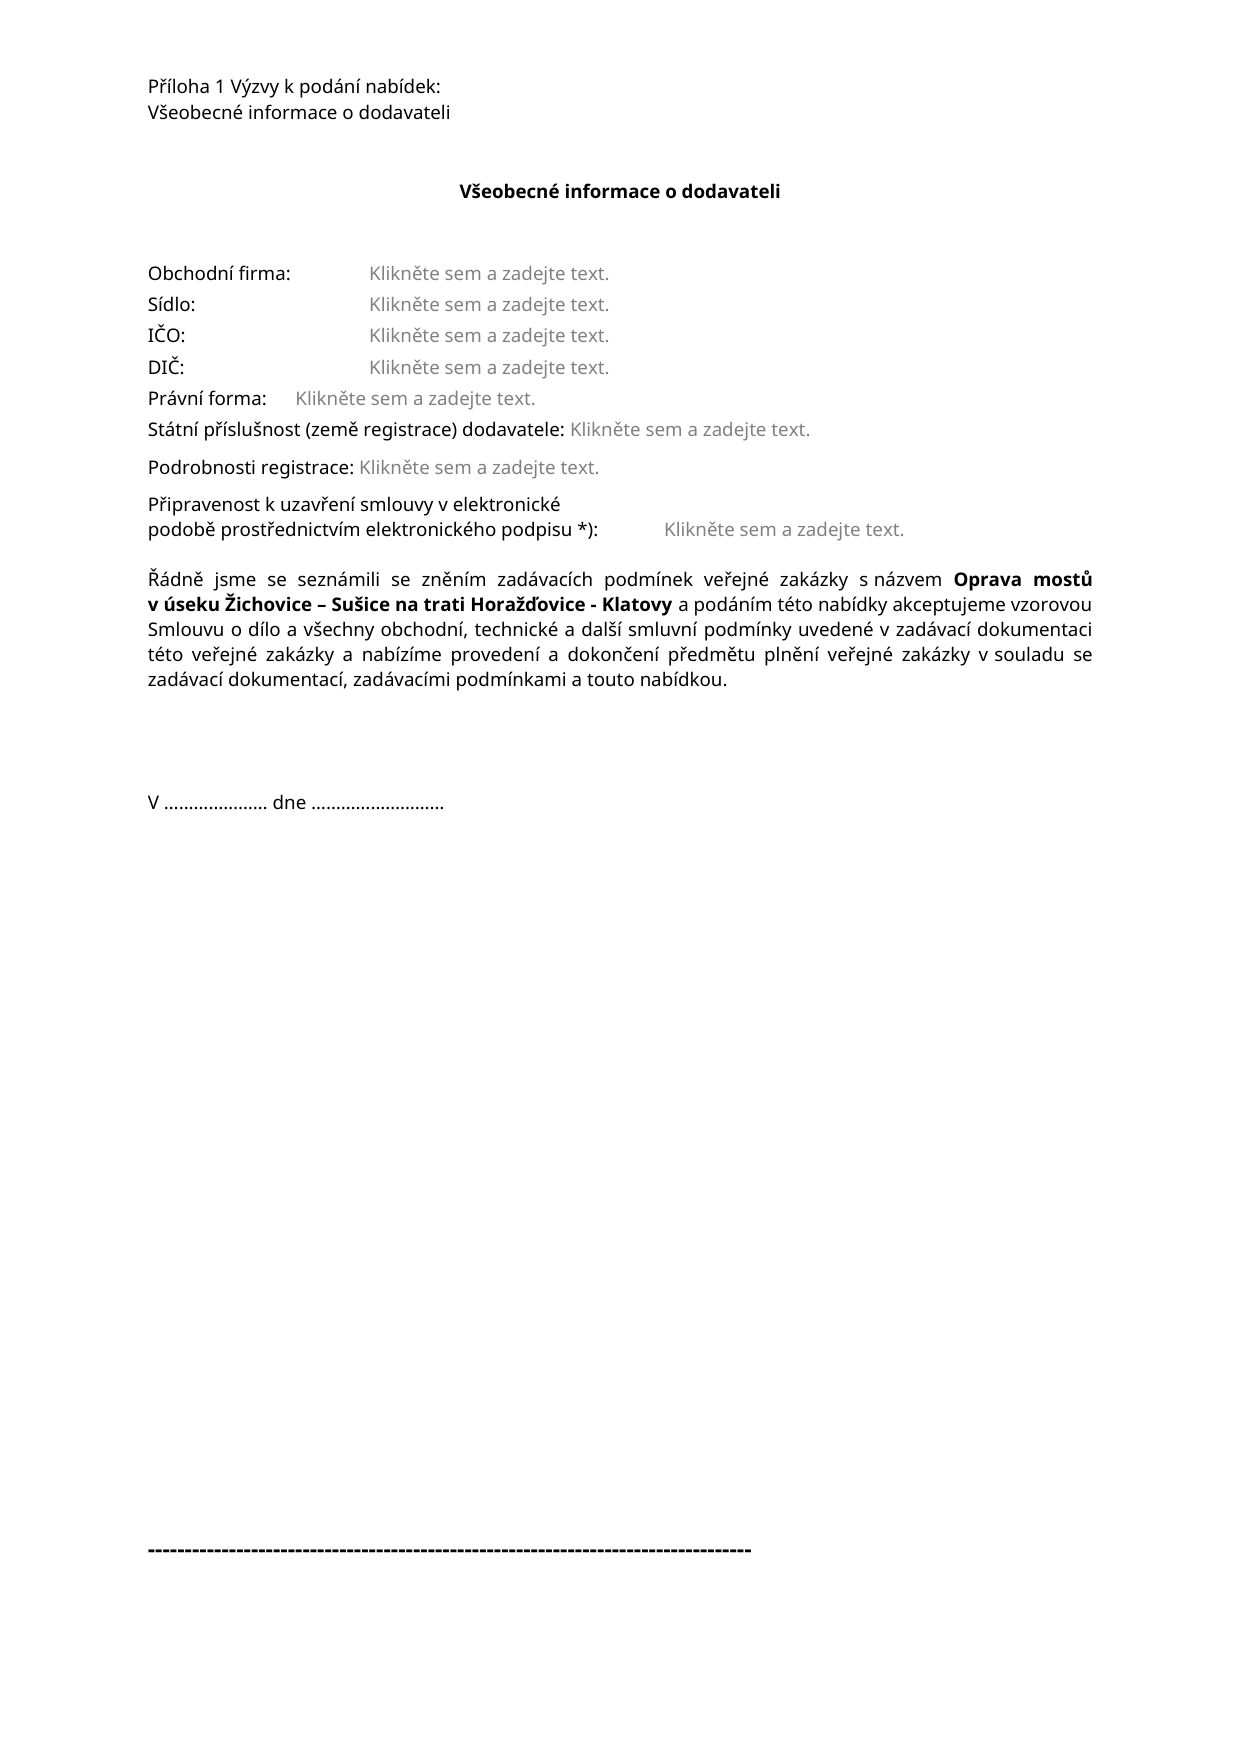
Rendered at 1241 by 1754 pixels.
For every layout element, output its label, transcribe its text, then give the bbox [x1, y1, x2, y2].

text Připravenost k uzavření smlouvy v elektronické [148, 492, 1093, 517]
text Právní forma: [148, 385, 1093, 410]
text Obchodní firma: [148, 260, 1093, 285]
text DIČ: [148, 354, 1093, 379]
text V ………………… dne ……………………… [148, 789, 1093, 814]
text ---------------------------------------------------------------------------------- [148, 1533, 1093, 1564]
text Státní příslušnost (země registrace) dodavatele: [148, 417, 1093, 442]
text IČO: [148, 323, 1093, 348]
text podobě prostřednictvím elektronického podpisu *): [148, 517, 1093, 542]
text Sídlo: [148, 292, 1093, 317]
title Všeobecné informace o dodavateli [148, 178, 1093, 204]
text Řádně jsme se seznámili se zněním zadávacích podmínek veřejné zakázky s názvem a podáním této nabídky akceptujeme vzorovou Smlouvu o dílo a všechny obchodní, technické a další smluvní podmínky uvedené v zadávací dokumentaci této veřejné zakázky a nabízíme provedení a dokončení předmětu plnění veřejné zakázky v souladu se zadávací dokumentací, zadávacími podmínkami a touto nabídkou. [148, 567, 1093, 692]
text Podrobnosti registrace: [148, 454, 1093, 479]
